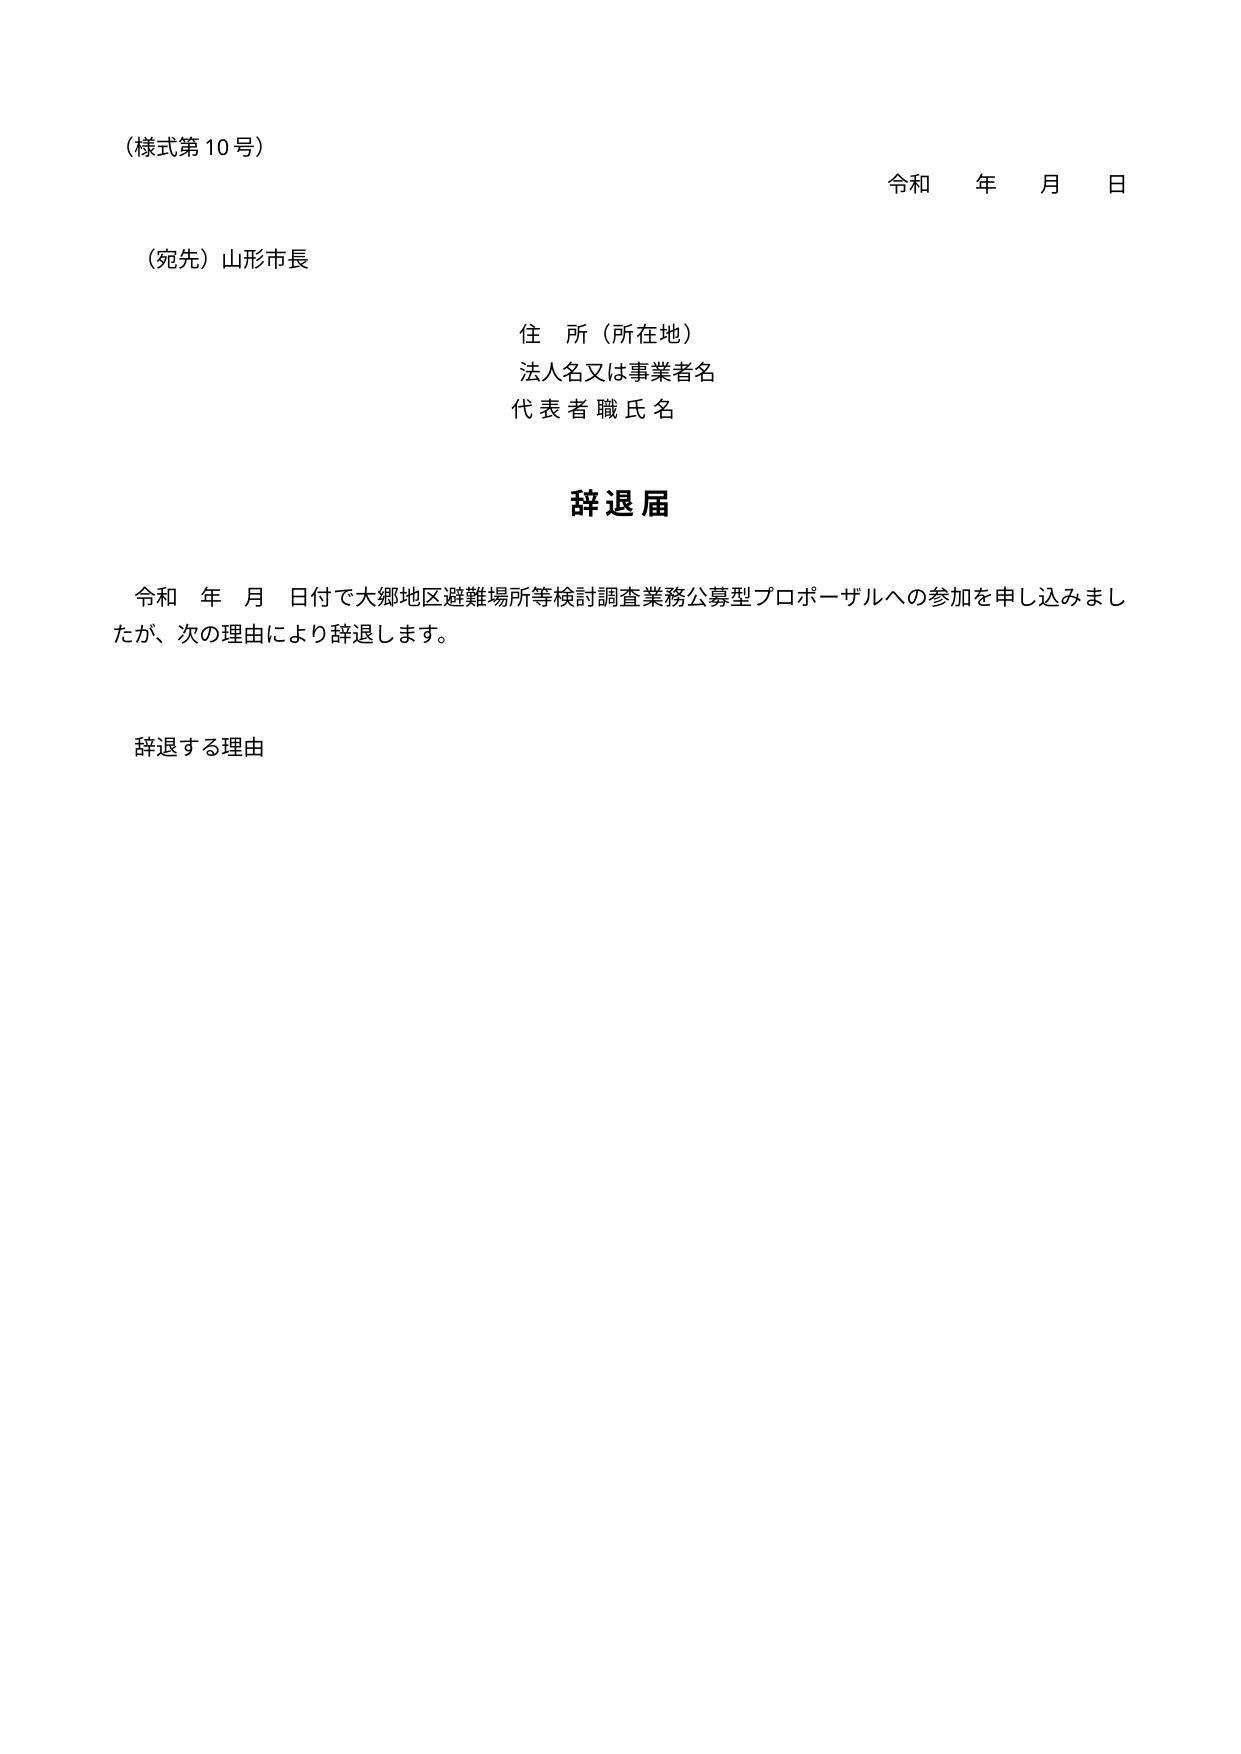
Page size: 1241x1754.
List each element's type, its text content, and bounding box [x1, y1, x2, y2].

text 辞退する理由 [112, 727, 1128, 764]
text 令和 年 月 日 [134, 164, 1128, 202]
text 法人名又は事業者名 [431, 352, 1041, 389]
text 辞 退 届 [112, 464, 1128, 539]
text （宛先）山形市長 [134, 239, 1128, 277]
text （様式第10号） [112, 127, 1128, 164]
text 令和 年 月 日付で大郷地区避難場所等検討調査業務公募型プロポーザルへの参加を申し込みましたが、次の理由により辞退します。 [112, 577, 1128, 652]
text 代表者職氏名 [112, 389, 1128, 427]
text 住 所（所在地） [431, 314, 1041, 352]
